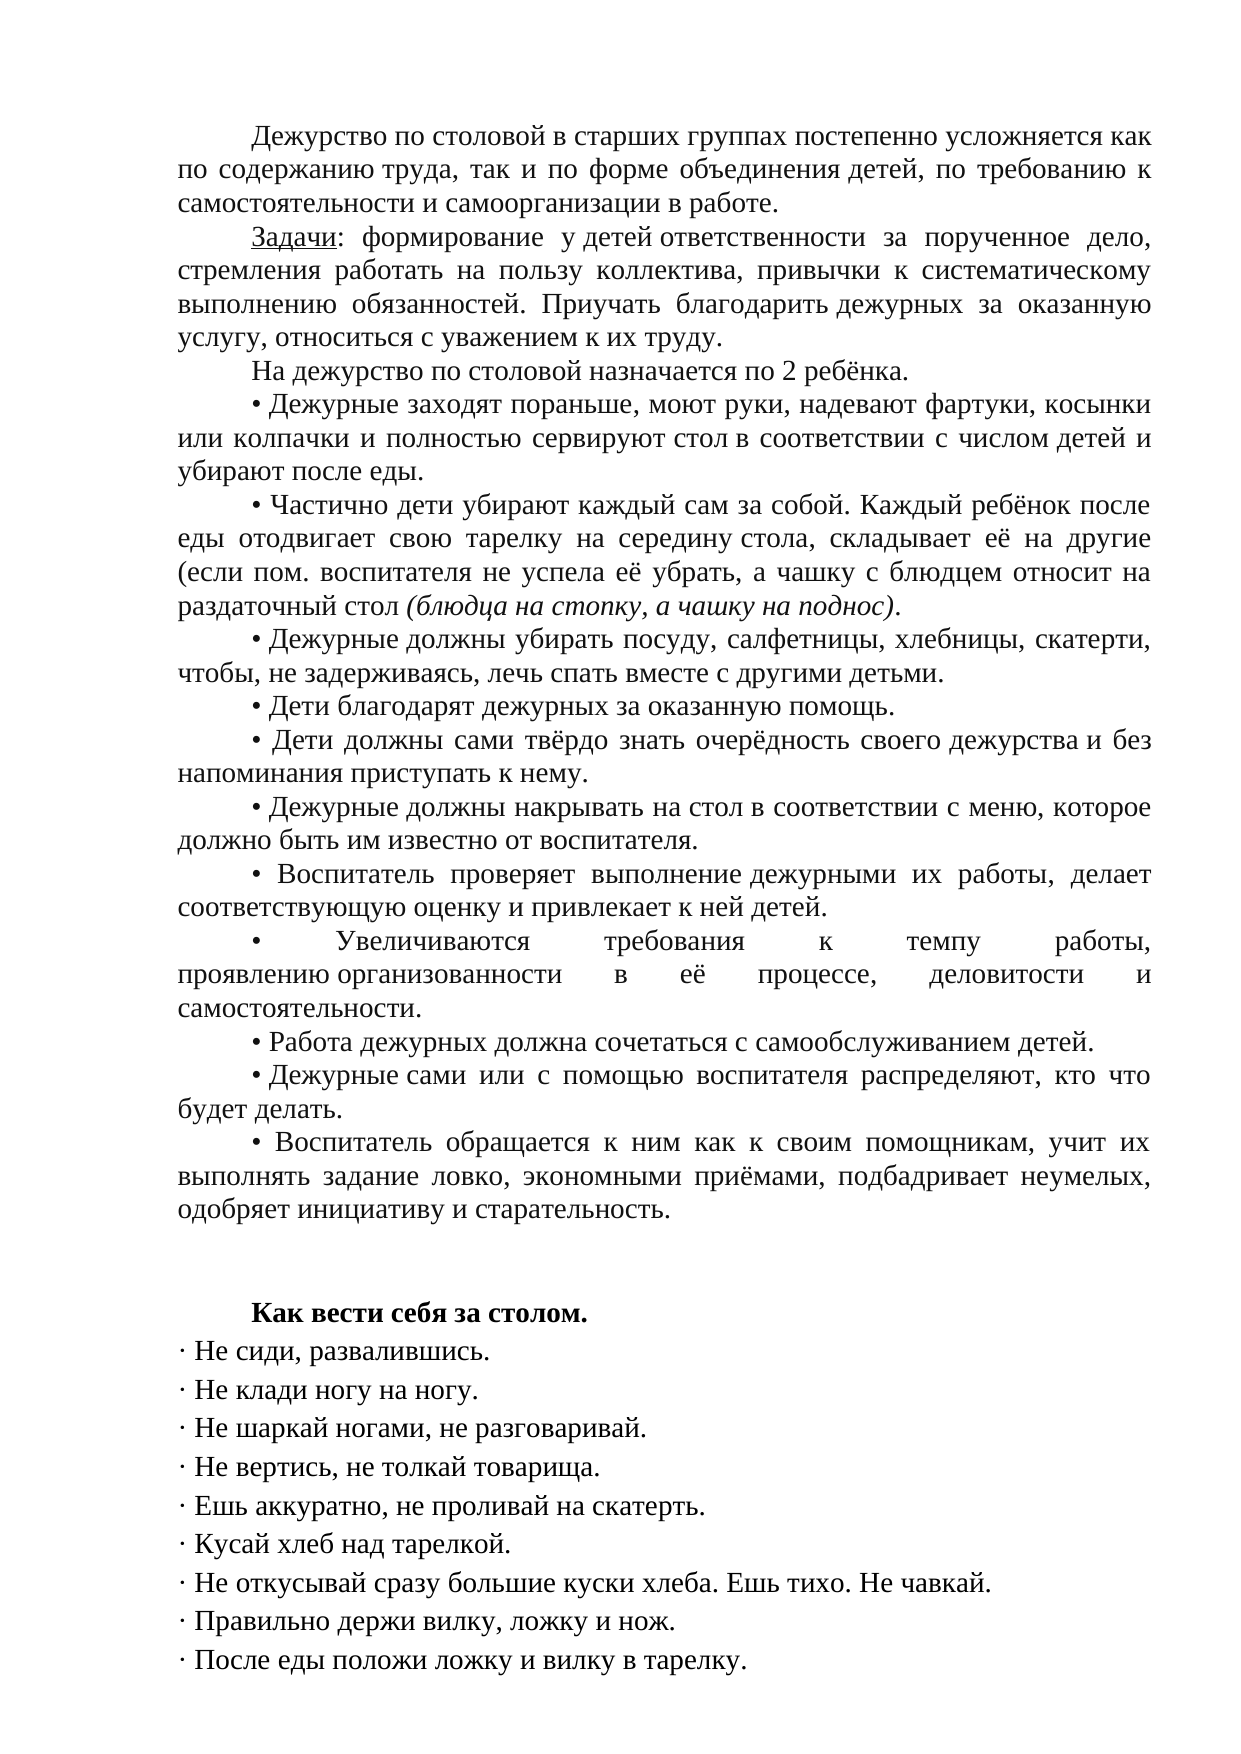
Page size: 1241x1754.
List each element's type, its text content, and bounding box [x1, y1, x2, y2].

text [177, 1295, 1152, 1675]
text • Дежурные должны накрывать на стол в соответствии с меню, которое должно быть им известно от воспитателя. [177, 789, 1152, 856]
text • Дети должны сами твёрдо знать очерёдность своего дежурства и без напоминания приступать к нему. [177, 722, 1152, 789]
text • Работа дежурных должна сочетаться с самообслуживанием детей. [177, 1024, 1152, 1057]
text Дежурство по столовой в старших группах постепенно усложняется как по содержанию труда, так и по форме объединения детей, по требованию к самостоятельности и самоорганизации в работе. [177, 118, 1152, 219]
text • Дежурные должны убирать посуду, салфетницы, хлебницы, скатерти, чтобы, не задерживаясь, лечь спать вместе с другими детьми. [177, 621, 1152, 688]
text • Дежурные заходят пораньше, моют руки, надевают фартуки, косынки или колпачки и полностью сервируют стол в соответствии с числом детей и убирают после еды. [177, 386, 1152, 487]
text • Увеличиваются требования к темпу работы, проявлению организованности в её процессе, деловитости и самостоятельности. [177, 923, 1152, 1024]
text • Дети благодарят дежурных за оказанную помощь. [177, 688, 1152, 722]
text • Воспитатель обращается к ним как к своим помощникам, учит их выполнять задание ловко, экономными приёмами, подбадривает неумелых, одобряет инициативу и старательность. [177, 1124, 1152, 1225]
text • Частично дети убирают каждый сам за собой. Каждый ребёнок после еды отодвигает свою тарелку на середину стола, складывает её на другие (если пом. воспитателя не успела её убрать, а чашку с блюдцем относит на раздаточный стол (блюдца на стопку, а чашку на поднос). [177, 487, 1152, 621]
text • Воспитатель проверяет выполнение дежурными их работы, делает соответствующую оценку и привлекает к ней детей. [177, 856, 1152, 923]
text На дежурство по столовой назначается по 2 ребёнка. [177, 353, 1152, 386]
text • Дежурные сами или с помощью воспитателя распределяют, кто что будет делать. [177, 1057, 1152, 1124]
text Задачи: формирование у детей ответственности за порученное дело, стремления работать на пользу коллектива, привычки к систематическому выполнению обязанностей. Приучать благодарить дежурных за оказанную услугу, относиться с уважением к их труду. [177, 219, 1152, 353]
